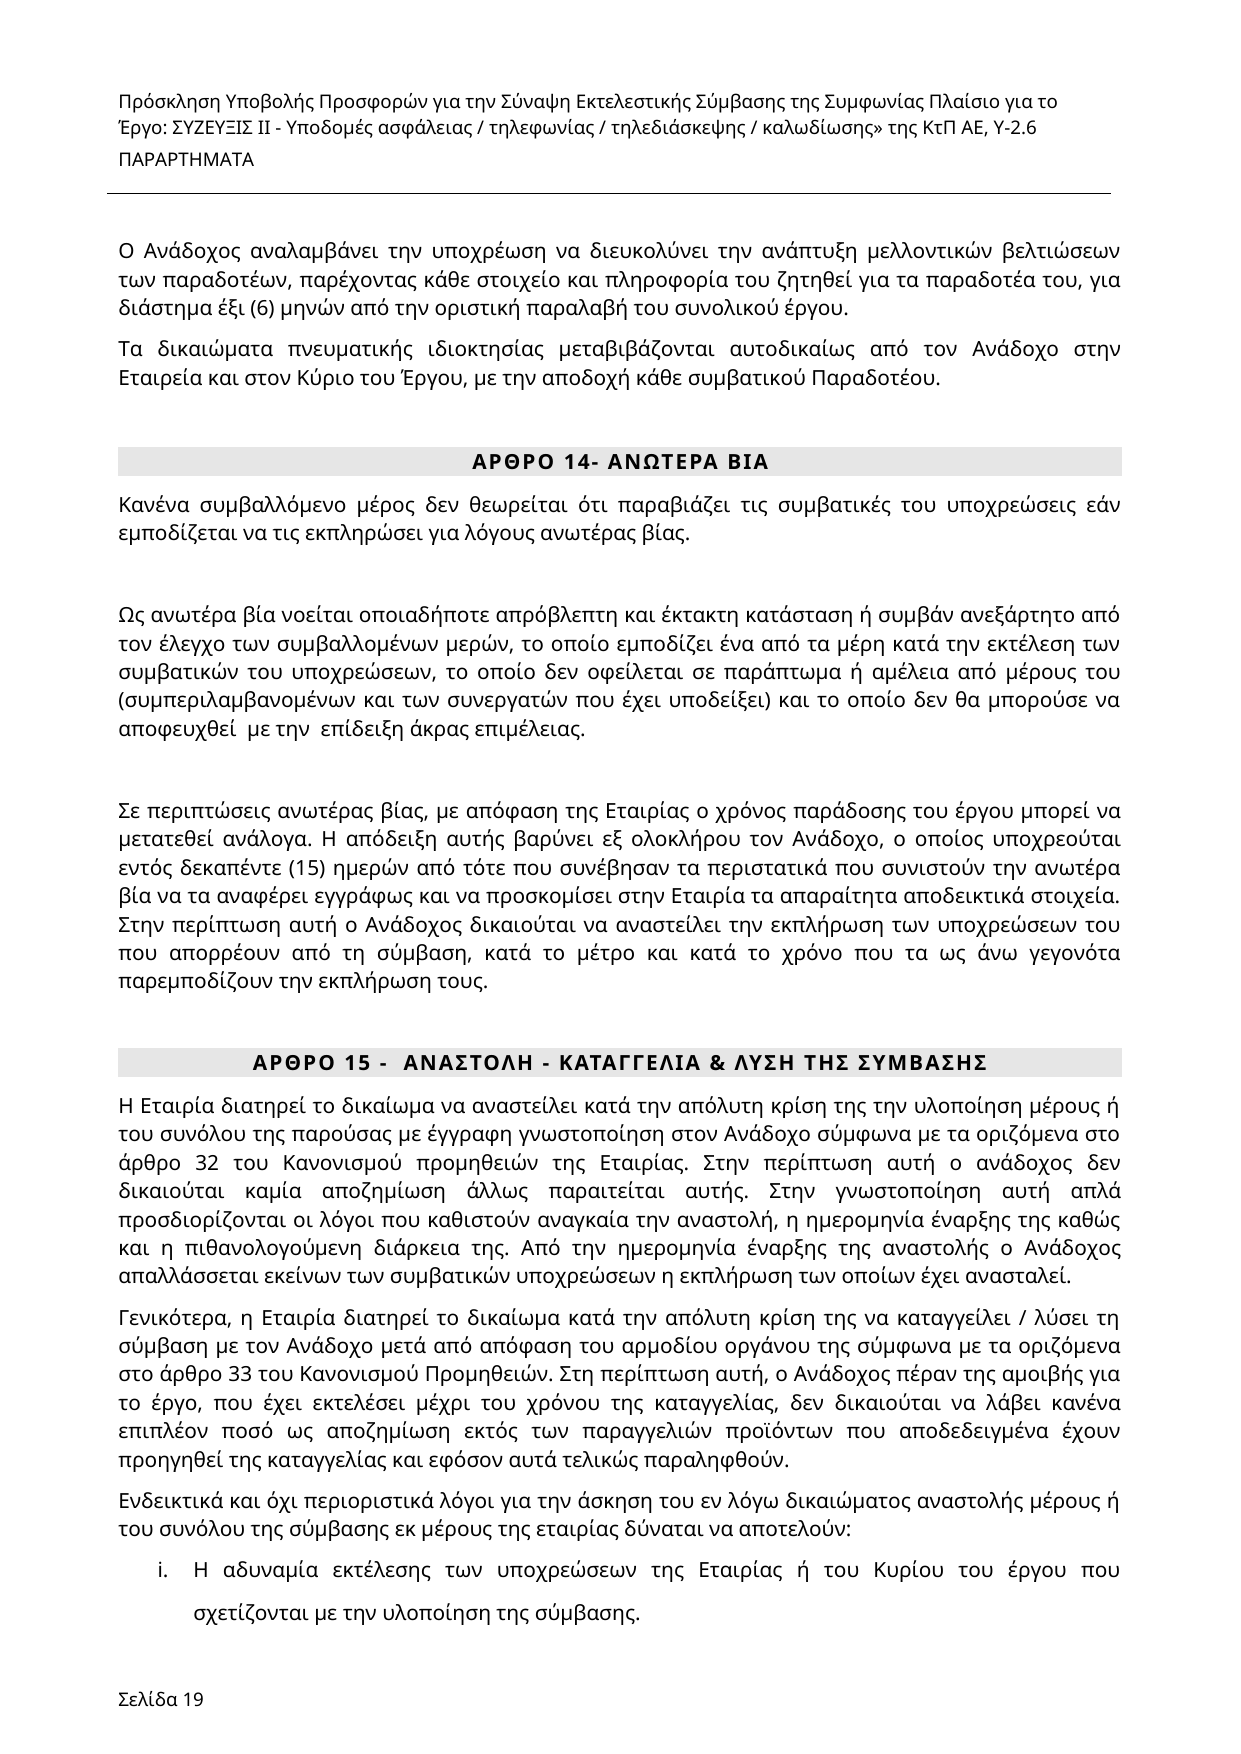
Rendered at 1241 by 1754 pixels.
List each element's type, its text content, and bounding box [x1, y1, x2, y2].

text Ως ανωτέρα βία νοείται οποιαδήποτε απρόβλεπτη και έκτακτη κατάσταση ή συμβάν ανεξάρτητο από τον έλεγχο των συμβαλλομένων μερών, το οποίο εμποδίζει ένα από τα μέρη κατά την εκτέλεση των συμβατικών του υποχρεώσεων, το οποίο δεν οφείλεται σε παράπτωμα ή αμέλεια από μέρους του (συμπεριλαμβανομένων και των συνεργατών που έχει υποδείξει) και το οποίο δεν θα μπορούσε να αποφευχθεί με την επίδειξη άκρας επιμέλειας. [118, 600, 1122, 742]
subtitle ΑΡΘΡΟ 15 - ΑΝΑΣΤΟΛΗ - ΚΑΤΑΓΓΕΛΙΑ & ΛΥΣΗ ΤΗΣ ΣΥΜΒΑΣΗΣ [118, 1048, 1122, 1077]
text Σε περιπτώσεις ανωτέρας βίας, με απόφαση της Εταιρίας ο χρόνος παράδοσης του έργου μπορεί να μετατεθεί ανάλογα. Η απόδειξη αυτής βαρύνει εξ ολοκλήρου τον Ανάδοχο, ο οποίος υποχρεούται εντός δεκαπέντε (15) ημερών από τότε που συνέβησαν τα περιστατικά που συνιστούν την ανωτέρα βία να τα αναφέρει εγγράφως και να προσκομίσει στην Εταιρία τα απαραίτητα αποδεικτικά στοιχεία. Στην περίπτωση αυτή ο Ανάδοχος δικαιούται να αναστείλει την εκπλήρωση των υποχρεώσεων του που απορρέουν από τη σύμβαση, κατά το μέτρο και κατά το χρόνο που τα ως άνω γεγονότα παρεμποδίζουν την εκπλήρωση τους. [118, 796, 1122, 995]
subtitle ΑΡΘΡΟ 14- ΑΝΩΤΕΡΑ ΒΙΑ [118, 447, 1122, 476]
list Η αδυναμία εκτέλεσης των υποχρεώσεων της Εταιρίας ή του Κυρίου του έργου που σχετίζονται με την υλοποίηση της σύμβασης. [168, 1555, 1122, 1626]
text Ενδεικτικά και όχι περιοριστικά λόγοι για την άσκηση του εν λόγω δικαιώματος αναστολής μέρους ή του συνόλου της σύμβασης εκ μέρους της εταιρίας δύναται να αποτελούν: [118, 1486, 1122, 1543]
text Τα δικαιώματα πνευματικής ιδιοκτησίας μεταβιβάζονται αυτοδικαίως από τον Ανάδοχο στην Εταιρεία και στον Κύριο του Έργου, με την αποδοχή κάθε συμβατικού Παραδοτέου. [118, 334, 1122, 391]
text Η Εταιρία διατηρεί το δικαίωμα να αναστείλει κατά την απόλυτη κρίση της την υλοποίηση μέρους ή του συνόλου της παρούσας με έγγραφη γνωστοποίηση στον Ανάδοχο σύμφωνα με τα οριζόμενα στο άρθρο 32 του Κανονισμού προμηθειών της Εταιρίας. Στην περίπτωση αυτή ο ανάδοχος δεν δικαιούται καμία αποζημίωση άλλως παραιτείται αυτής. Στην γνωστοποίηση αυτή απλά προσδιορίζονται οι λόγοι που καθιστούν αναγκαία την αναστολή, η ημερομηνία έναρξης της καθώς και η πιθανολογούμενη διάρκεια της. Από την ημερομηνία έναρξης της αναστολής ο Ανάδοχος απαλλάσσεται εκείνων των συμβατικών υποχρεώσεων η εκπλήρωση των οποίων έχει ανασταλεί. [118, 1091, 1122, 1290]
text Κανένα συμβαλλόμενο μέρος δεν θεωρείται ότι παραβιάζει τις συμβατικές του υποχρεώσεις εάν εμποδίζεται να τις εκπληρώσει για λόγους ανωτέρας βίας. [118, 490, 1122, 547]
text Ο Ανάδοχος αναλαμβάνει την υποχρέωση να διευκολύνει την ανάπτυξη μελλοντικών βελτιώσεων των παραδοτέων, παρέχοντας κάθε στοιχείο και πληροφορία του ζητηθεί για τα παραδοτέα του, για διάστημα έξι (6) μηνών από την οριστική παραλαβή του συνολικού έργου. [118, 236, 1122, 322]
text Γενικότερα, η Εταιρία διατηρεί το δικαίωμα κατά την απόλυτη κρίση της να καταγγείλει / λύσει τη σύμβαση με τον Ανάδοχο μετά από απόφαση του αρμοδίου οργάνου της σύμφωνα με τα οριζόμενα στο άρθρο 33 του Κανονισμού Προμηθειών. Στη περίπτωση αυτή, ο Ανάδοχος πέραν της αμοιβής για το έργο, που έχει εκτελέσει μέχρι του χρόνου της καταγγελίας, δεν δικαιούται να λάβει κανένα επιπλέον ποσό ως αποζημίωση εκτός των παραγγελιών προϊόντων που αποδεδειγμένα έχουν προηγηθεί της καταγγελίας και εφόσον αυτά τελικώς παραληφθούν. [118, 1303, 1122, 1473]
